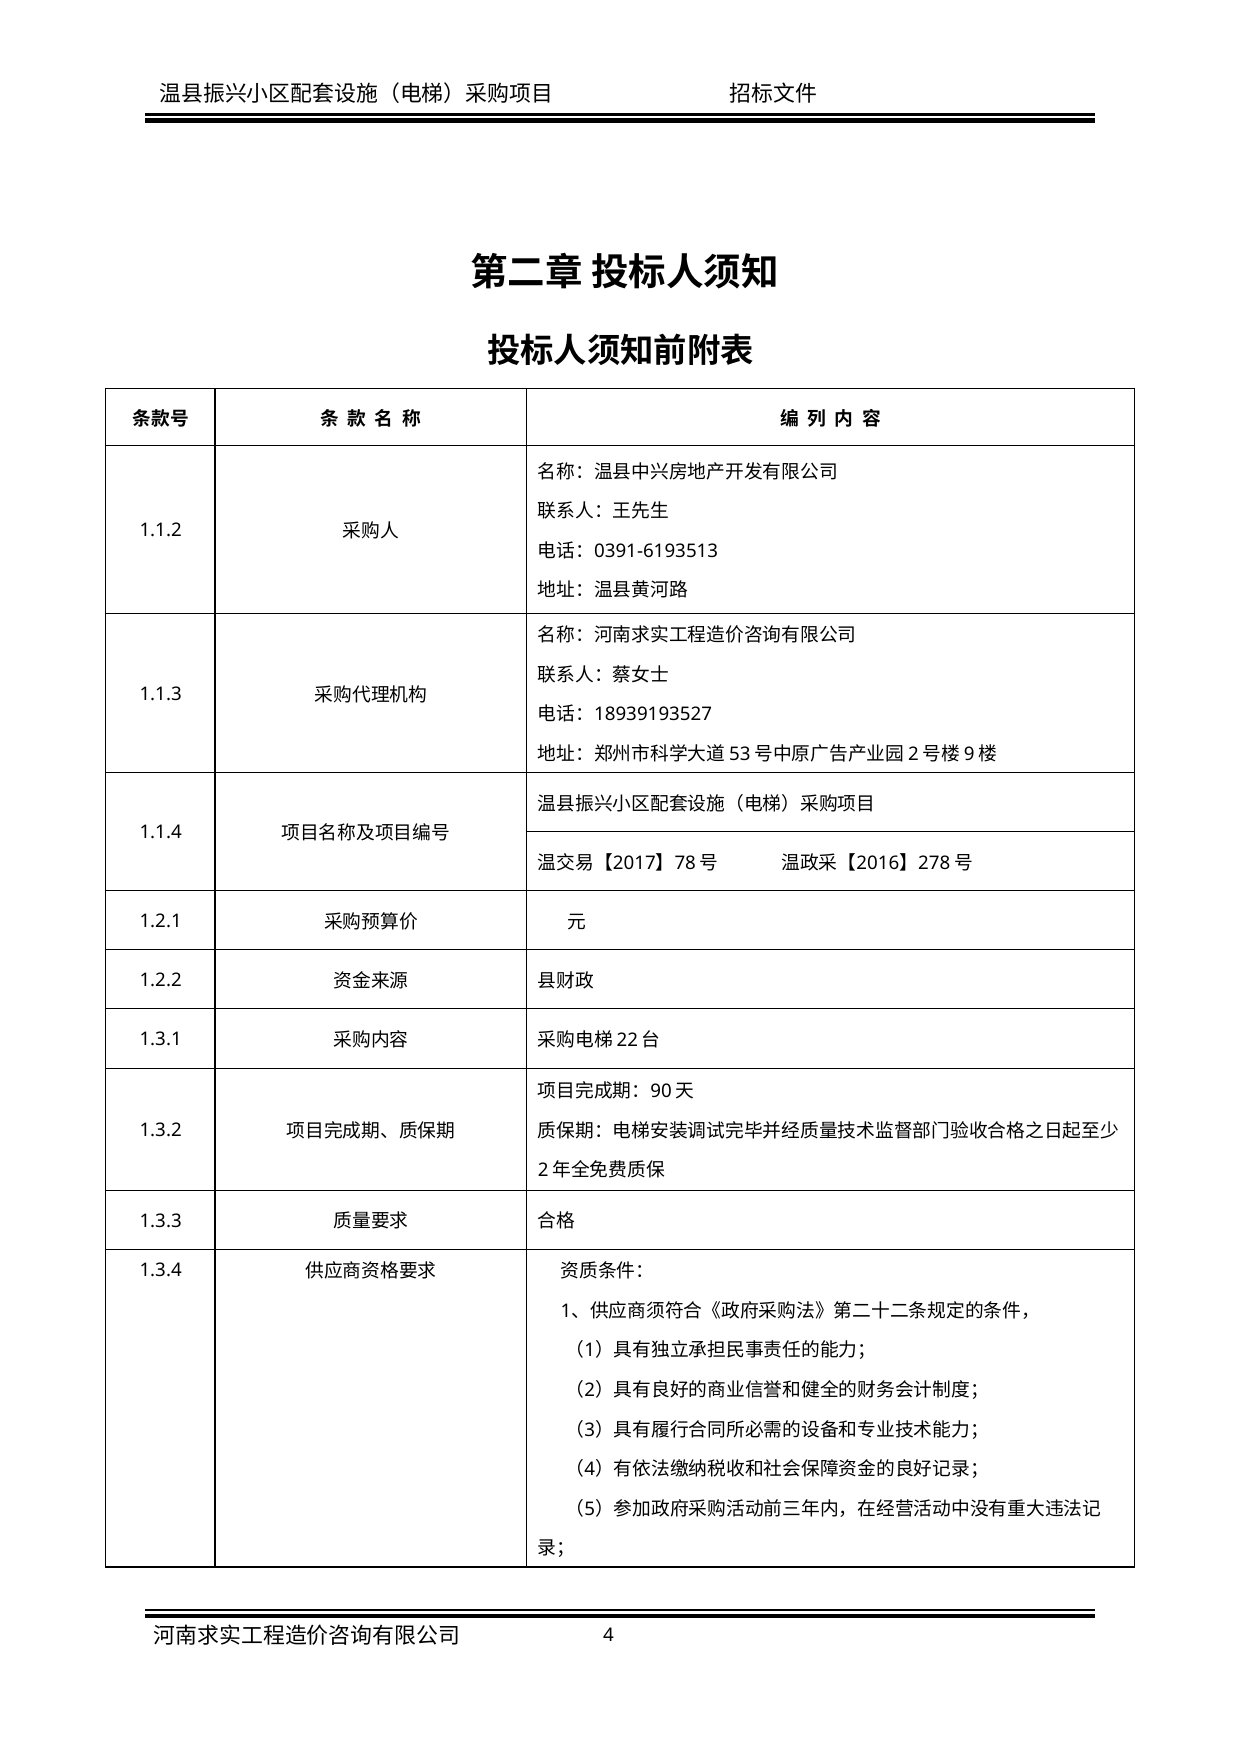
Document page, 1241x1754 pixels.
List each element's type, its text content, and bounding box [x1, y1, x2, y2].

table_cell 1.1.3 [106, 614, 214, 772]
table_cell 质量要求 [216, 1191, 526, 1249]
table_cell 采购电梯22台 [527, 1009, 1134, 1067]
table_cell 供应商资格要求 [216, 1250, 526, 1566]
table_cell 采购内容 [216, 1009, 526, 1067]
table_cell 采购预算价 [216, 891, 526, 949]
subtitle 投标人须知前附表 [153, 308, 1087, 387]
table_cell 元 [527, 891, 1134, 949]
table_cell 1.3.1 [106, 1009, 214, 1067]
table_cell 1.3.2 [106, 1069, 214, 1190]
text 第二章 投标人须知 [153, 229, 1095, 308]
table_cell 项目名称及项目编号 [216, 773, 526, 890]
table_cell 1.2.2 [106, 950, 214, 1008]
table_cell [527, 1250, 1134, 1566]
table_cell 1.1.2 [106, 446, 214, 613]
table_cell 县财政 [527, 950, 1134, 1008]
table_cell 项目完成期、质保期 [216, 1069, 526, 1190]
table_header 条款号 [106, 389, 214, 445]
table_cell 名称：河南求实工程造价咨询有限公司 联系人：蔡女士 电话：18939193527 地址：郑州市科学大道53号中原广告产业园2号楼9楼 [527, 614, 1134, 772]
table_cell 名称：温县中兴房地产开发有限公司 联系人：王先生 电话：0391-6193513 地址：温县黄河路 [527, 446, 1134, 613]
table_header 编 列 内 容 [527, 389, 1134, 445]
table_cell 采购代理机构 [216, 614, 526, 772]
table_header 条 款 名 称 [216, 389, 526, 445]
table_cell 温交易【2017】78号 温政采【2016】278号 [527, 832, 1134, 890]
table_cell 合格 [527, 1191, 1134, 1249]
table_cell 项目完成期：90天 质保期：电梯安装调试完毕并经质量技术监督部门验收合格之日起至少2年全免费质保 [527, 1069, 1134, 1190]
table_cell 1.3.3 [106, 1191, 214, 1249]
table_cell 温县振兴小区配套设施（电梯）采购项目 [527, 773, 1134, 831]
table_cell 1.1.4 [106, 773, 214, 890]
table_cell 1.3.4 [106, 1250, 214, 1566]
table_cell 资金来源 [216, 950, 526, 1008]
table_cell 采购人 [216, 446, 526, 613]
table_cell 1.2.1 [106, 891, 214, 949]
